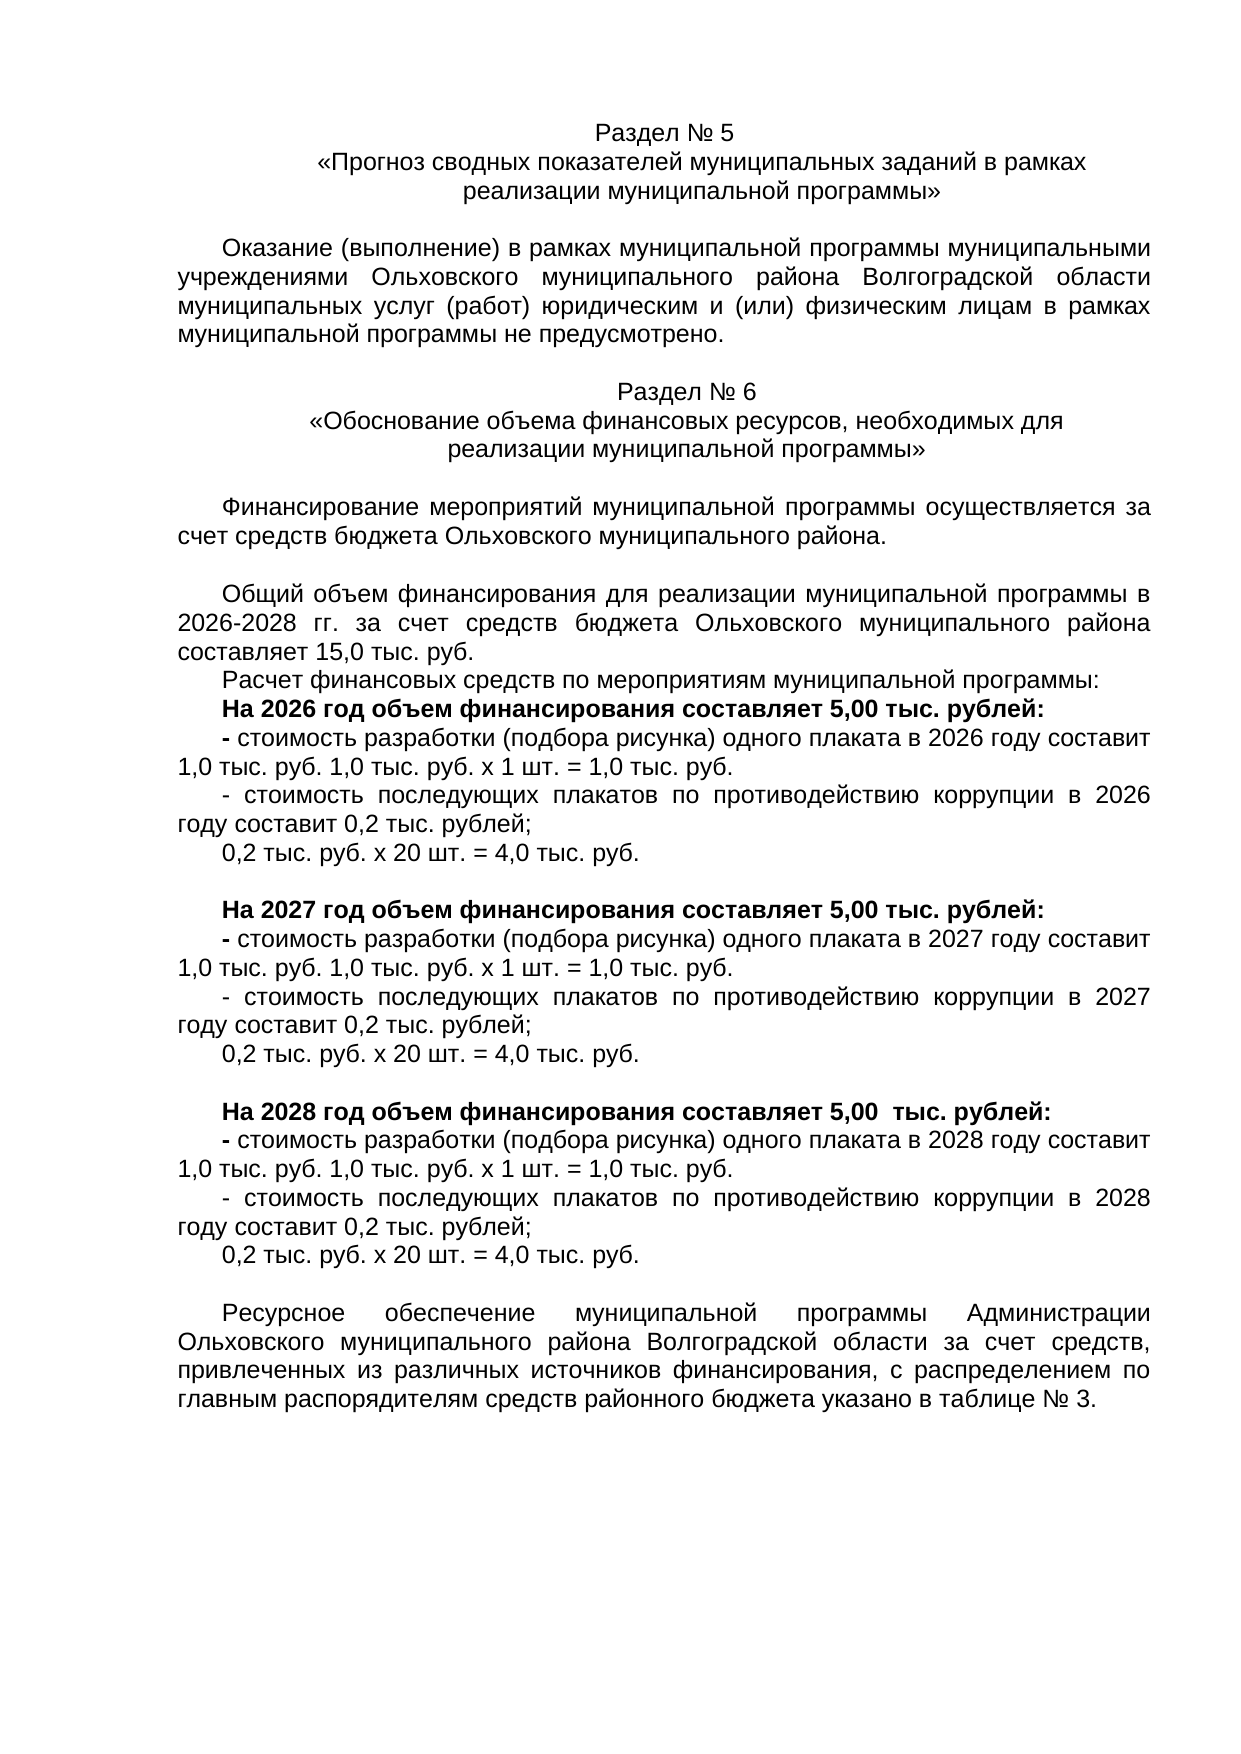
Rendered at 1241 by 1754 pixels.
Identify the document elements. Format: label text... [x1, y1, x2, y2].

text реализации муниципальной программы» [177, 434, 1152, 463]
text Финансирование мероприятий муниципальной программы осуществляется за счет средств бюджета Ольховского муниципального района. [177, 492, 1152, 550]
text - стоимость последующих плакатов по противодействию коррупции в 2027 году составит 0,2 тыс. рублей; [177, 981, 1152, 1039]
text «Обоснование объема финансовых ресурсов, необходимых для [177, 406, 1152, 434]
text - стоимость разработки (подбора рисунка) одного плаката в 2027 году составит 1,0 тыс. руб. 1,0 тыс. руб. х 1 шт. = 1,0 тыс. руб. [177, 924, 1152, 981]
text - стоимость разработки (подбора рисунка) одного плаката в 2028 году составит 1,0 тыс. руб. 1,0 тыс. руб. х 1 шт. = 1,0 тыс. руб. [177, 1125, 1152, 1183]
text Общий объем финансирования для реализации муниципальной программы в 2026-2028 гг. за счет средств бюджета Ольховского муниципального района составляет 15,0 тыс. руб. [177, 579, 1152, 665]
text - стоимость разработки (подбора рисунка) одного плаката в 2026 году составит 1,0 тыс. руб. 1,0 тыс. руб. х 1 шт. = 1,0 тыс. руб. [177, 723, 1152, 780]
text На 2027 год объем финансирования составляет 5,00 тыс. рублей: [177, 895, 1152, 924]
text На 2028 год объем финансирования составляет 5,00 тыс. рублей: [177, 1096, 1152, 1125]
text Оказание (выполнение) в рамках муниципальной программы муниципальными учреждениями Ольховского муниципального района Волгоградской области муниципальных услуг (работ) юридическим и (или) физическим лицам в рамках муниципальной программы не предусмотрено. [177, 233, 1152, 348]
text Раздел № 5 [177, 118, 1152, 147]
text 0,2 тыс. руб. х 20 шт. = 4,0 тыс. руб. [177, 838, 1152, 866]
text Расчет финансовых средств по мероприятиям муниципальной программы: [177, 665, 1152, 694]
text 0,2 тыс. руб. х 20 шт. = 4,0 тыс. руб. [177, 1039, 1152, 1068]
text - стоимость последующих плакатов по противодействию коррупции в 2026 году составит 0,2 тыс. рублей; [177, 780, 1152, 838]
text Раздел № 6 [177, 377, 1152, 406]
text - стоимость последующих плакатов по противодействию коррупции в 2028 году составит 0,2 тыс. рублей; [177, 1183, 1152, 1240]
text Ресурсное обеспечение муниципальной программы Администрации Ольховского муниципального района Волгоградской области за счет средств, привлеченных из различных источников финансирования, с распределением по главным распорядителям средств районного бюджета указано в таблице № 3. [177, 1298, 1152, 1413]
text На 2026 год объем финансирования составляет 5,00 тыс. рублей: [177, 694, 1152, 723]
text 0,2 тыс. руб. х 20 шт. = 4,0 тыс. руб. [177, 1240, 1152, 1269]
text «Прогноз сводных показателей муниципальных заданий в рамках реализации муниципальной программы» [252, 147, 1152, 204]
